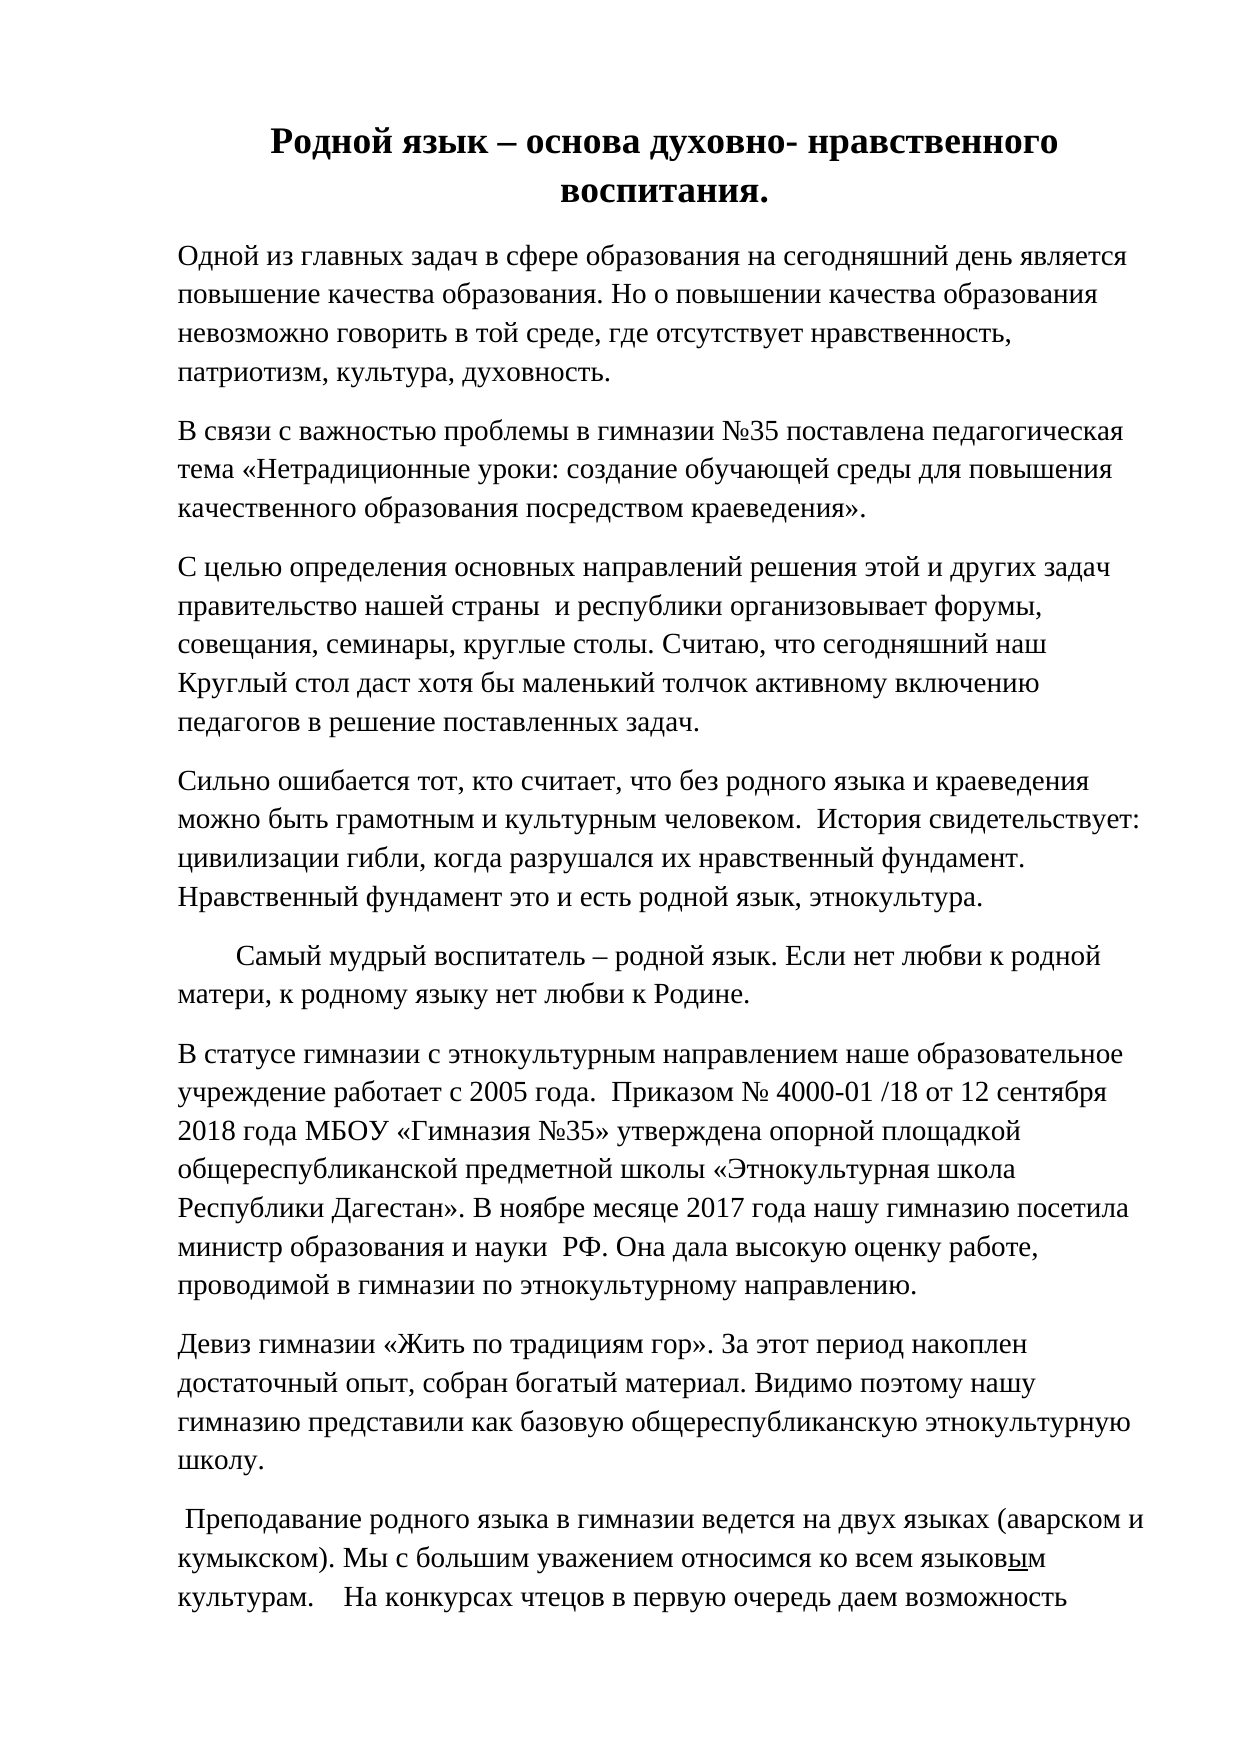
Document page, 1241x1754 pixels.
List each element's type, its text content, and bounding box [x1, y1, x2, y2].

text Сильно ошибается тот, кто считает, что без родного языка и краеведения можно быть грамотным и культурным человеком. История свидетельствует: цивилизации гибли, когда разрушался их нравственный фундамент. Нравственный фундамент это и есть родной язык, этнокультура. [177, 763, 1152, 912]
text Самый мудрый воспитатель – родной язык. Если нет любви к родной матери, к родному языку нет любви к Родине. [177, 938, 1152, 1010]
text В связи с важностью проблемы в гимназии №35 поставлена педагогическая тема «Нетрадиционные уроки: создание обучающей среды для повышения качественного образования посредством краеведения». [177, 413, 1152, 524]
text С целью определения основных направлений решения этой и других задач правительство нашей страны и республики организовывает форумы, совещания, семинары, круглые столы. Считаю, что сегодняшний наш Круглый стол даст хотя бы маленький толчок активному включению педагогов в решение поставленных задач. [177, 549, 1152, 737]
text Одной из главных задач в сфере образования на сегодняшний день является повышение качества образования. Но о повышении качества образования невозможно говорить в той среде, где отсутствует нравственность, патриотизм, культура, духовность. [177, 238, 1152, 387]
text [177, 1502, 1152, 1612]
text В статусе гимназии с этнокультурным направлением наше образовательное учреждение работает с 2005 года. Приказом № 4000-01 /18 от 12 сентября 2018 года МБОУ «Гимназия №35» утверждена опорной площадкой общереспубликанской предметной школы «Этнокультурная школа Республики Дагестан». В ноябре месяце 2017 года нашу гимназию посетила министр образования и науки РФ. Она дала высокую оценку работе, проводимой в гимназии по этнокультурному направлению. [177, 1036, 1152, 1301]
text Девиз гимназии «Жить по традициям гор». За этот период накоплен достаточный опыт, собран богатый материал. Видимо поэтому нашу гимназию представили как базовую общереспубликанскую этнокультурную школу. [177, 1327, 1152, 1476]
text Родной язык – основа духовно- нравственного воспитания. [177, 118, 1152, 211]
